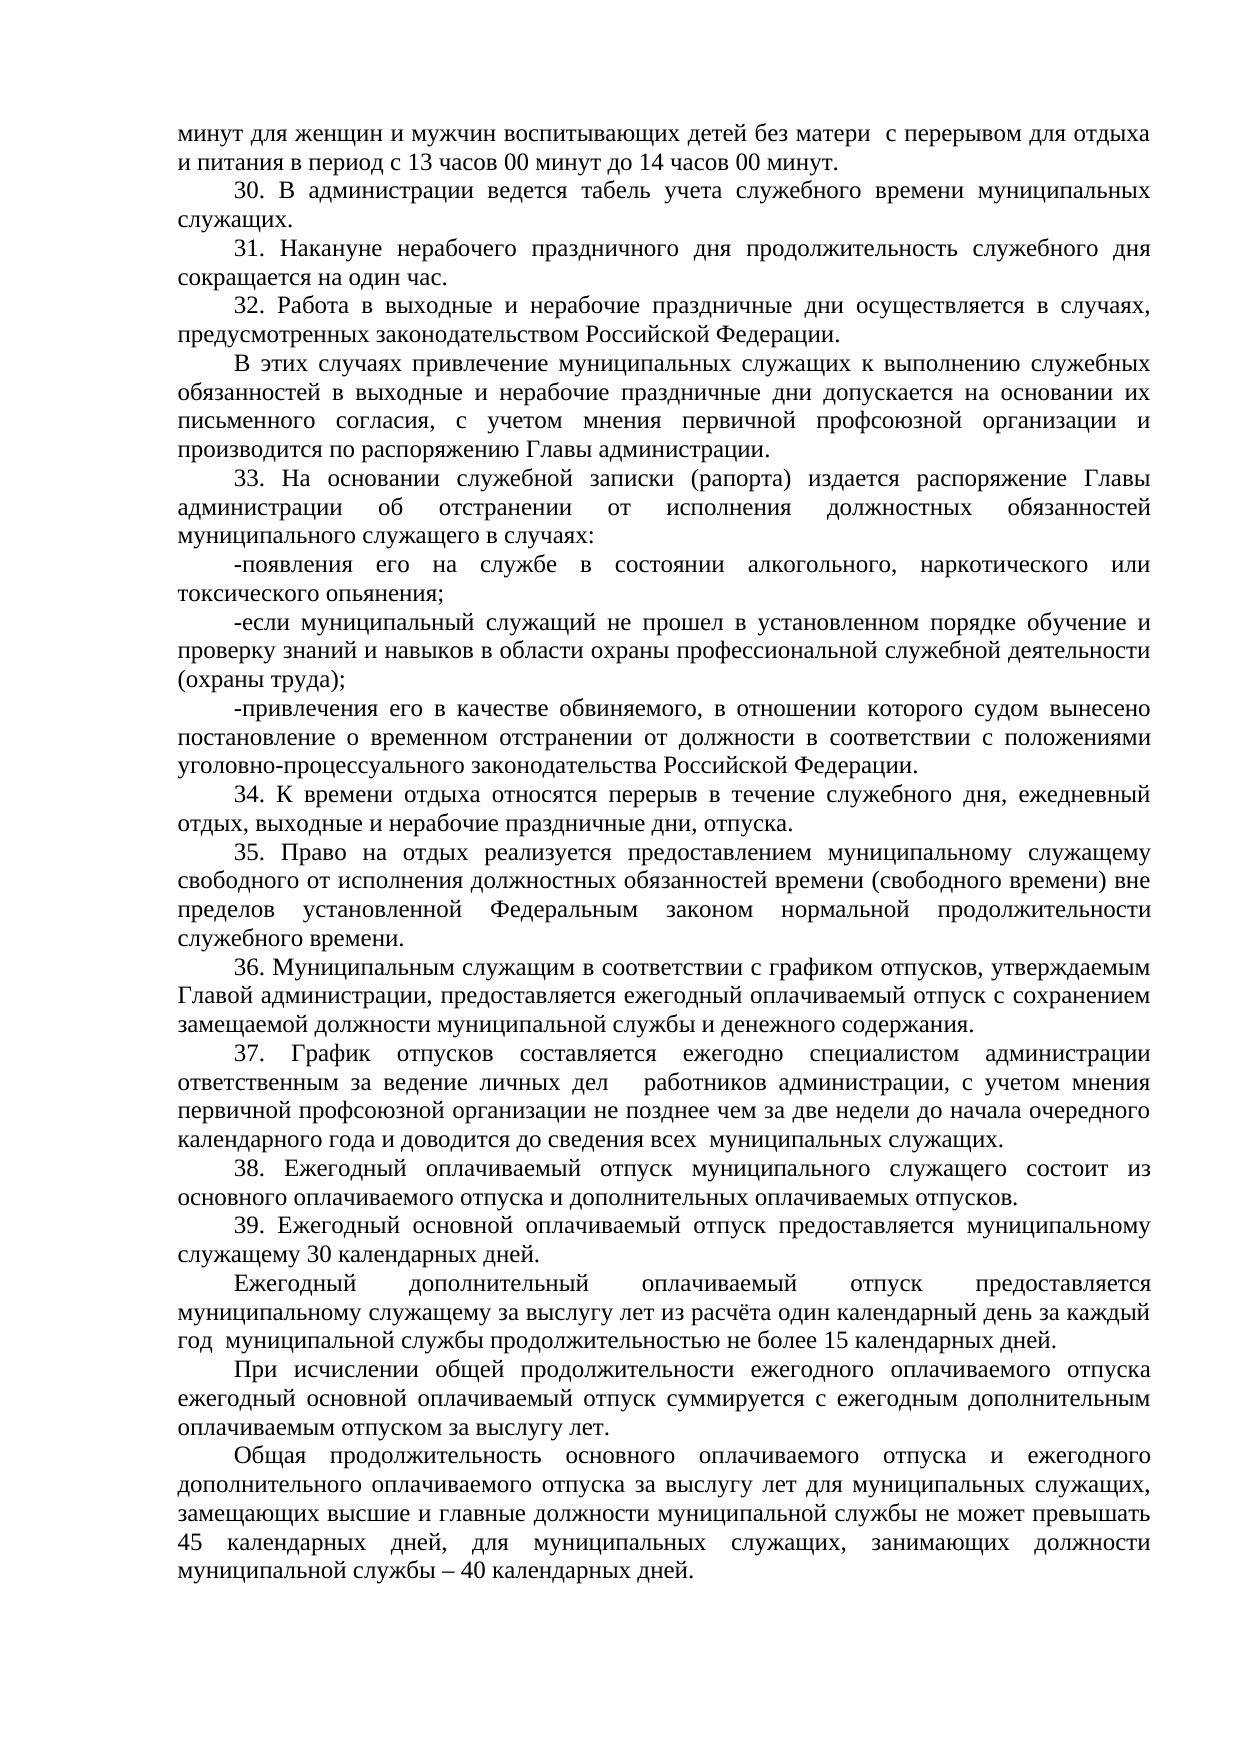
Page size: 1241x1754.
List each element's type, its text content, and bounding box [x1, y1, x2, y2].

text 35. Право на отдых реализуется предоставлением муниципальному служащему свободного от исполнения должностных обязанностей времени (свободного времени) вне пределов установленной Федеральным законом нормальной продолжительности служебного времени. [177, 837, 1152, 952]
text 33. На основании служебной записки (рапорта) издается распоряжение Главы администрации об отстранении от исполнения должностных обязанностей муниципального служащего в случаях: [177, 463, 1152, 549]
text -если муниципальный служащий не прошел в установленном порядке обучение и проверку знаний и навыков в области охраны профессиональной служебной деятельности (охраны труда); [177, 607, 1152, 693]
text -появления его на службе в состоянии алкогольного, наркотического или токсического опьянения; [177, 549, 1152, 607]
text 39. Ежегодный основной оплачиваемый отпуск предоставляется муниципальному служащему 30 календарных дней. [177, 1211, 1152, 1268]
text 34. К времени отдыха относятся перерыв в течение служебного дня, ежедневный отдых, выходные и нерабочие праздничные дни, отпуска. [177, 779, 1152, 837]
text При исчислении общей продолжительности ежегодного оплачиваемого отпуска ежегодный основной оплачиваемый отпуск суммируется с ежегодным дополнительным оплачиваемым отпуском за выслугу лет. [177, 1354, 1152, 1441]
text 32. Работа в выходные и нерабочие праздничные дни осуществляется в случаях, предусмотренных законодательством Российской Федерации. [177, 291, 1152, 348]
text 30. В администрации ведется табель учета служебного времени муниципальных служащих. [177, 176, 1152, 233]
text -привлечения его в качестве обвиняемого, в отношении которого судом вынесено постановление о временном отстранении от должности в соответствии с положениями уголовно-процессуального законодательства Российской Федерации. [177, 693, 1152, 779]
text Общая продолжительность основного оплачиваемого отпуска и ежегодного дополнительного оплачиваемого отпуска за выслугу лет для муниципальных служащих, замещающих высшие и главные должности муниципальной службы не может превышать 45 календарных дней, для муниципальных служащих, занимающих должности муниципальной службы – 40 календарных дней. [177, 1441, 1152, 1584]
text 36. Муниципальным служащим в соответствии с графиком отпусков, утверждаемым Главой администрации, предоставляется ежегодный оплачиваемый отпуск с сохранением замещаемой должности муниципальной службы и денежного содержания. [177, 952, 1152, 1038]
text 38. Ежегодный оплачиваемый отпуск муниципального служащего состоит из основного оплачиваемого отпуска и дополнительных оплачиваемых отпусков. [177, 1153, 1152, 1211]
text 37. График отпусков составляется ежегодно специалистом администрации ответственным за ведение личных дел работников администрации, с учетом мнения первичной профсоюзной организации не позднее чем за две недели до начала очередного календарного года и доводится до сведения всех муниципальных служащих. [177, 1038, 1152, 1153]
text В этих случаях привлечение муниципальных служащих к выполнению служебных обязанностей в выходные и нерабочие праздничные дни допускается на основании их письменного согласия, с учетом мнения первичной профсоюзной организации и производится по распоряжению Главы администрации. [177, 348, 1152, 463]
text 31. Накануне нерабочего праздничного дня продолжительность служебного дня сокращается на один час. [177, 233, 1152, 291]
text Ежегодный дополнительный оплачиваемый отпуск предоставляется муниципальному служащему за выслугу лет из расчёта один календарный день за каждый год муниципальной службы продолжительностью не более 15 календарных дней. [177, 1268, 1152, 1354]
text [177, 118, 1152, 176]
